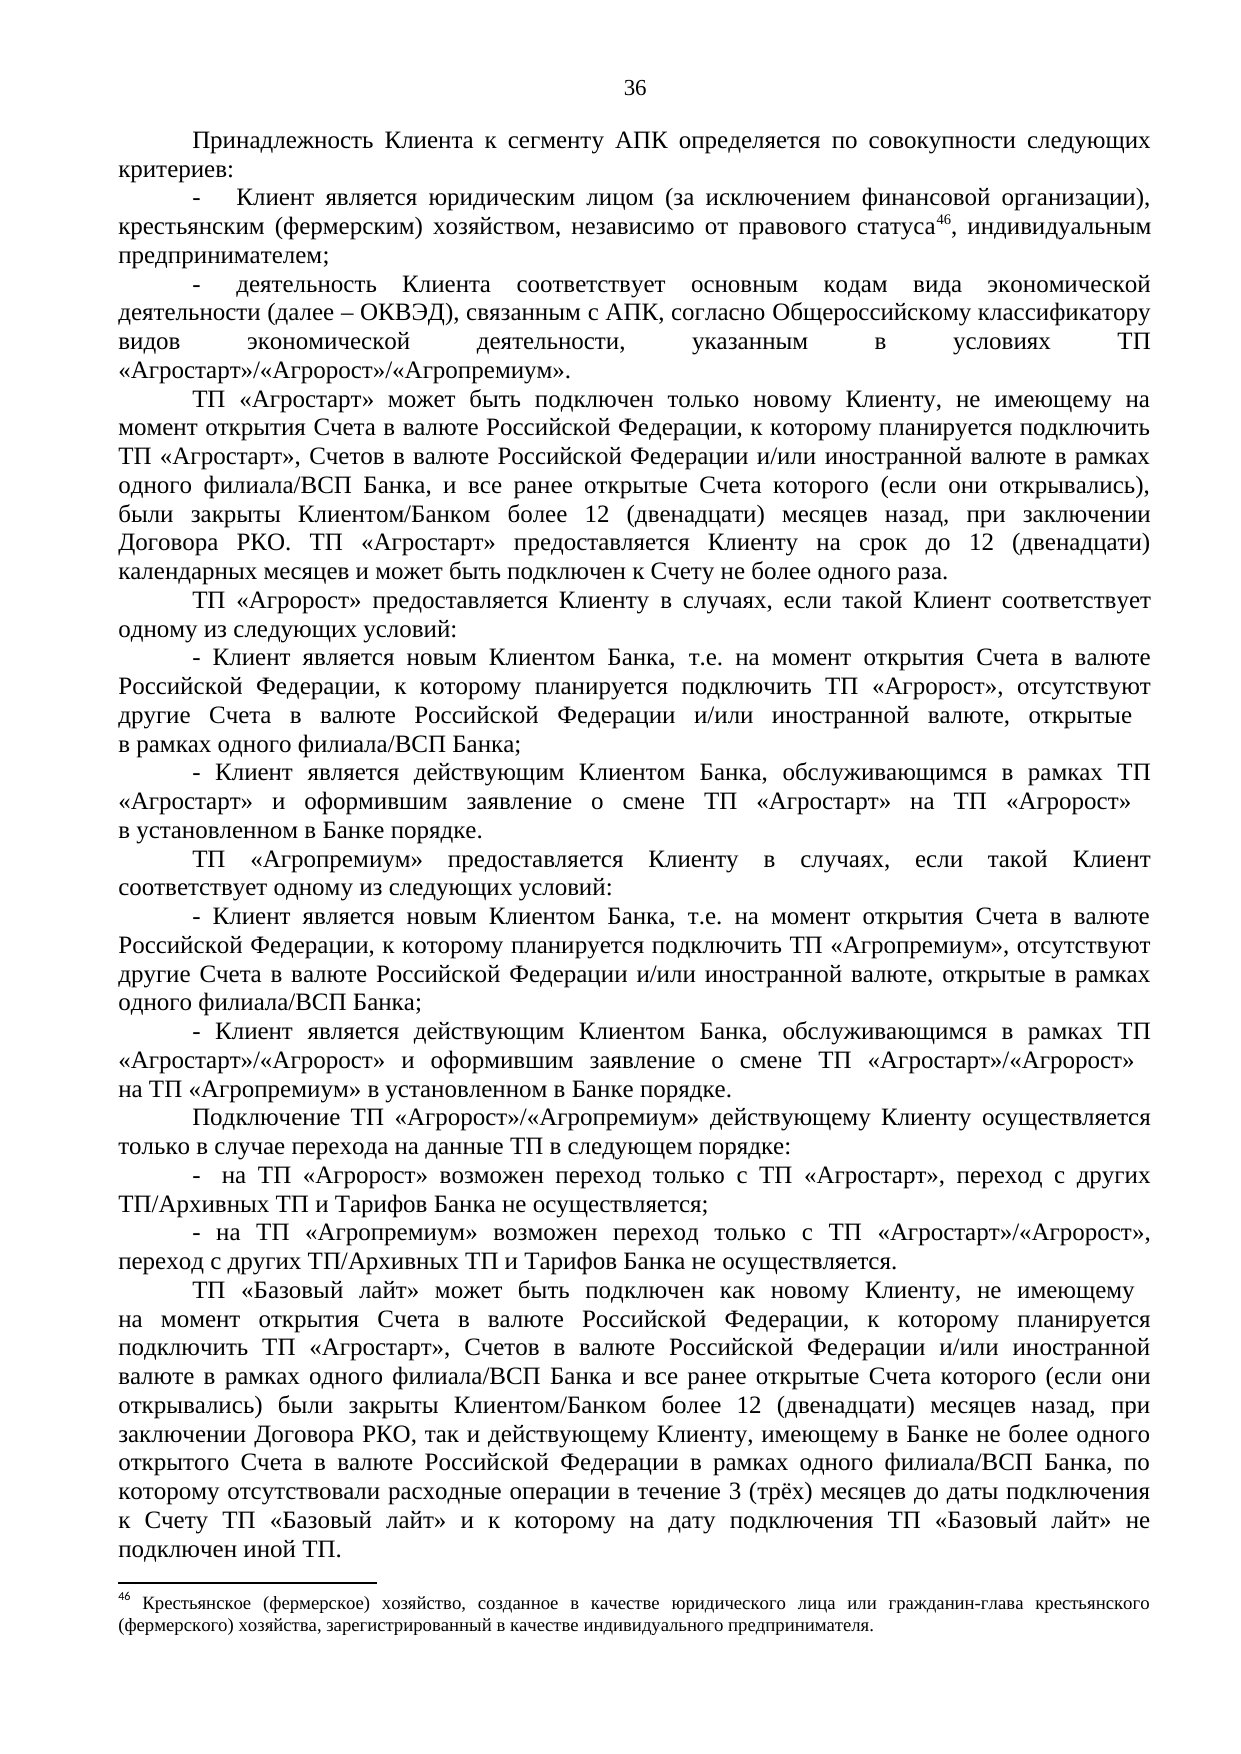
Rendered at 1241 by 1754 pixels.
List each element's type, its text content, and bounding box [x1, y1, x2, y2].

text - Клиент является юридическим лицом (за исключением финансовой организации), крестьянским (фермерским) хозяйством, независимо от правового статуса, индивидуальным предпринимателем; [118, 182, 1152, 269]
text ТП «Базовый лайт» может быть подключен как новому Клиенту, не имеющему на момент открытия Счета в валюте Российской Федерации, к которому планируется подключить ТП «Агростарт», Счетов в валюте Российской Федерации и/или иностранной валюте в рамках одного филиала/ВСП Банка и все ранее открытые Счета которого (если они открывались) были закрыты Клиентом/Банком более 12 (двенадцати) месяцев назад, при заключении Договора РКО, так и действующему Клиенту, имеющему в Банке не более одного открытого Счета в валюте Российской Федерации в рамках одного филиала/ВСП Банка, по которому отсутствовали расходные операции в течение 3 (трёх) месяцев до даты подключения к Счету ТП «Базовый лайт» и к которому на дату подключения ТП «Базовый лайт» не подключен иной ТП. [118, 1275, 1152, 1562]
text ТП «Агропремиум» предоставляется Клиенту в случаях, если такой Клиент соответствует одному из следующих условий: [118, 844, 1152, 901]
text - на ТП «Агророст» возможен переход только с ТП «Агростарт», переход с других ТП/Архивных ТП и Тарифов Банка не осуществляется; [118, 1160, 1152, 1217]
text - Клиент является действующим Клиентом Банка, обслуживающимся в рамках ТП «Агростарт» и оформившим заявление о смене ТП «Агростарт» на ТП «Агророст» в установленном в Банке порядке. [118, 757, 1152, 844]
text ТП «Агророст» предоставляется Клиенту в случаях, если такой Клиент соответствует одному из следующих условий: [118, 585, 1152, 642]
text - Клиент является новым Клиентом Банка, т.е. на момент открытия Счета в валюте Российской Федерации, к которому планируется подключить ТП «Агророст», отсутствуют другие Счета в валюте Российской Федерации и/или иностранной валюте, открытые в рамках одного филиала/ВСП Банка; [118, 642, 1152, 757]
text - на ТП «Агропремиум» возможен переход только с ТП «Агростарт»/«Агророст», переход с других ТП/Архивных ТП и Тарифов Банка не осуществляется. [118, 1217, 1152, 1275]
text - деятельность Клиента соответствует основным кодам вида экономической деятельности (далее – ОКВЭД), связанным с АПК, согласно Общероссийскому классификатору видов экономической деятельности, указанным в условиях ТП «Агростарт»/«Агророст»/«Агропремиум». [118, 269, 1152, 384]
text - Клиент является действующим Клиентом Банка, обслуживающимся в рамках ТП «Агростарт»/«Агророст» и оформившим заявление о смене ТП «Агростарт»/«Агророст» на ТП «Агропремиум» в установленном в Банке порядке. [118, 1016, 1152, 1102]
text Принадлежность Клиента к сегменту АПК определяется по совокупности следующих критериев: [118, 125, 1152, 182]
text - Клиент является новым Клиентом Банка, т.е. на момент открытия Счета в валюте Российской Федерации, к которому планируется подключить ТП «Агропремиум», отсутствуют другие Счета в валюте Российской Федерации и/или иностранной валюте, открытые в рамках одного филиала/ВСП Банка; [118, 901, 1152, 1016]
text Подключение ТП «Агророст»/«Агропремиум» действующему Клиенту осуществляется только в случае перехода на данные ТП в следующем порядке: [118, 1102, 1152, 1160]
text ТП «Агростарт» может быть подключен только новому Клиенту, не имеющему на момент открытия Счета в валюте Российской Федерации, к которому планируется подключить ТП «Агростарт», Счетов в валюте Российской Федерации и/или иностранной валюте в рамках одного филиала/ВСП Банка, и все ранее открытые Счета которого (если они открывались), были закрыты Клиентом/Банком более 12 (двенадцати) месяцев назад, при заключении Договора РКО. ТП «Агростарт» предоставляется Клиенту на срок до 12 (двенадцати) календарных месяцев и может быть подключен к Счету не более одного раза. [118, 384, 1152, 585]
